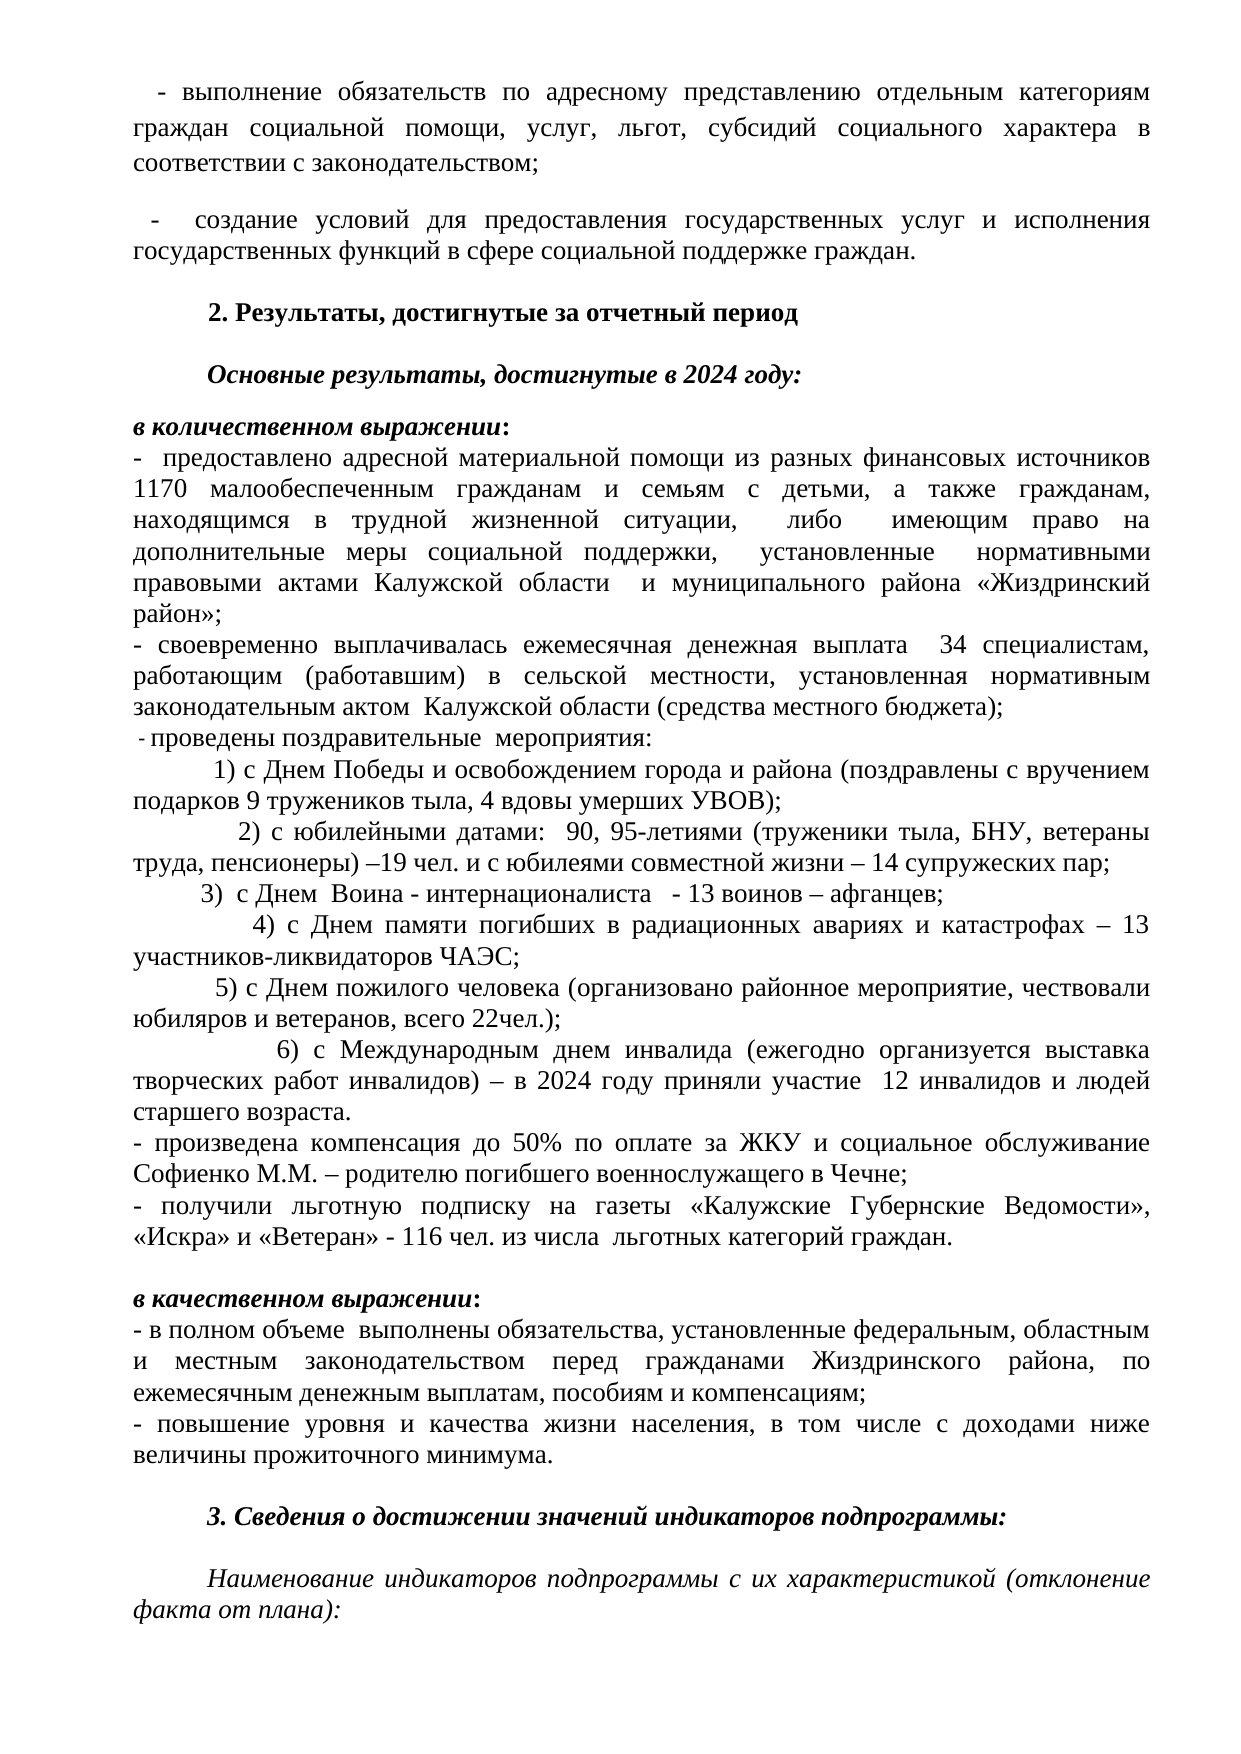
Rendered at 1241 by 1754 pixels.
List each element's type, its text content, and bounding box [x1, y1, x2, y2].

text 1) с Днем Победы и освобождением города и района (поздравлены с вручением подарков 9 тружеников тыла, 4 вдовы умерших УВОВ); [133, 753, 1152, 815]
text - повышение уровня и качества жизни населения, в том числе с доходами ниже величины прожиточного минимума. [133, 1407, 1152, 1469]
text - в полном объеме выполнены обязательства, установленные федеральным, областным и местным законодательством перед гражданами Жиздринского района, по ежемесячным денежным выплатам, пособиям и компенсациям; [133, 1313, 1152, 1407]
text - получили льготную подписку на газеты «Калужские Губернские Ведомости», «Искра» и «Ветеран» - 116 чел. из числа льготных категорий граждан. [133, 1189, 1152, 1251]
text 2. Результаты, достигнутые за отчетный период [208, 296, 1152, 327]
text - выполнение обязательств по адресному представлению отдельным категориям граждан социальной помощи, услуг, льгот, субсидий социального характера в соответствии с законодательством; [126, 75, 1152, 177]
text 3. Сведения о достижении значений индикаторов подпрограммы: [133, 1500, 1152, 1531]
text - создание условий для предоставления государственных услуг и исполнения государственных функций в сфере социальной поддержке граждан. [133, 203, 1152, 265]
text 5) с Днем пожилого человека (организовано районное мероприятие, чествовали юбиляров и ветеранов, всего 22чел.); [133, 971, 1152, 1033]
text Наименование индикаторов подпрограммы с их характеристикой (отклонение факта от плана): [133, 1562, 1152, 1625]
text - проведены поздравительные мероприятия: [133, 722, 1152, 753]
text 6) с Международным днем инвалида (ежегодно организуется выставка творческих работ инвалидов) – в 2024 году приняли участие 12 инвалидов и людей старшего возраста. [133, 1033, 1152, 1126]
text 2) с юбилейными датами: 90, 95-летиями (труженики тыла, БНУ, ветераны труда, пенсионеры) –19 чел. и с юбилеями совместной жизни – 14 супружеских пар; [133, 815, 1152, 877]
text 4) с Днем памяти погибших в радиационных авариях и катастрофах – 13 участников-ликвидаторов ЧАЭС; [133, 908, 1152, 971]
text - предоставлено адресной материальной помощи из разных финансовых источников 1170 малообеспеченным гражданам и семьям с детьми, а также гражданам, находящимся в трудной жизненной ситуации, либо имеющим право на дополнительные меры социальной поддержки, установленные нормативными правовыми актами Калужской области и муниципального района «Жиздринский район»; [133, 441, 1152, 628]
text - своевременно выплачивалась ежемесячная денежная выплата 34 специалистам, работающим (работавшим) в сельской местности, установленная нормативным законодательным актом Калужской области (средства местного бюджета); [133, 628, 1152, 722]
text в количественном выражении: [133, 410, 1152, 441]
text в качественном выражении: [133, 1282, 1152, 1313]
text Основные результаты, достигнутые в 2024 году: [133, 359, 1152, 390]
text - произведена компенсация до 50% по оплате за ЖКУ и социальное обслуживание Софиенко М.М. – родителю погибшего военнослужащего в Чечне; [133, 1126, 1152, 1189]
text 3) с Днем Воина - интернационалиста - 13 воинов – афганцев; [133, 877, 1152, 908]
